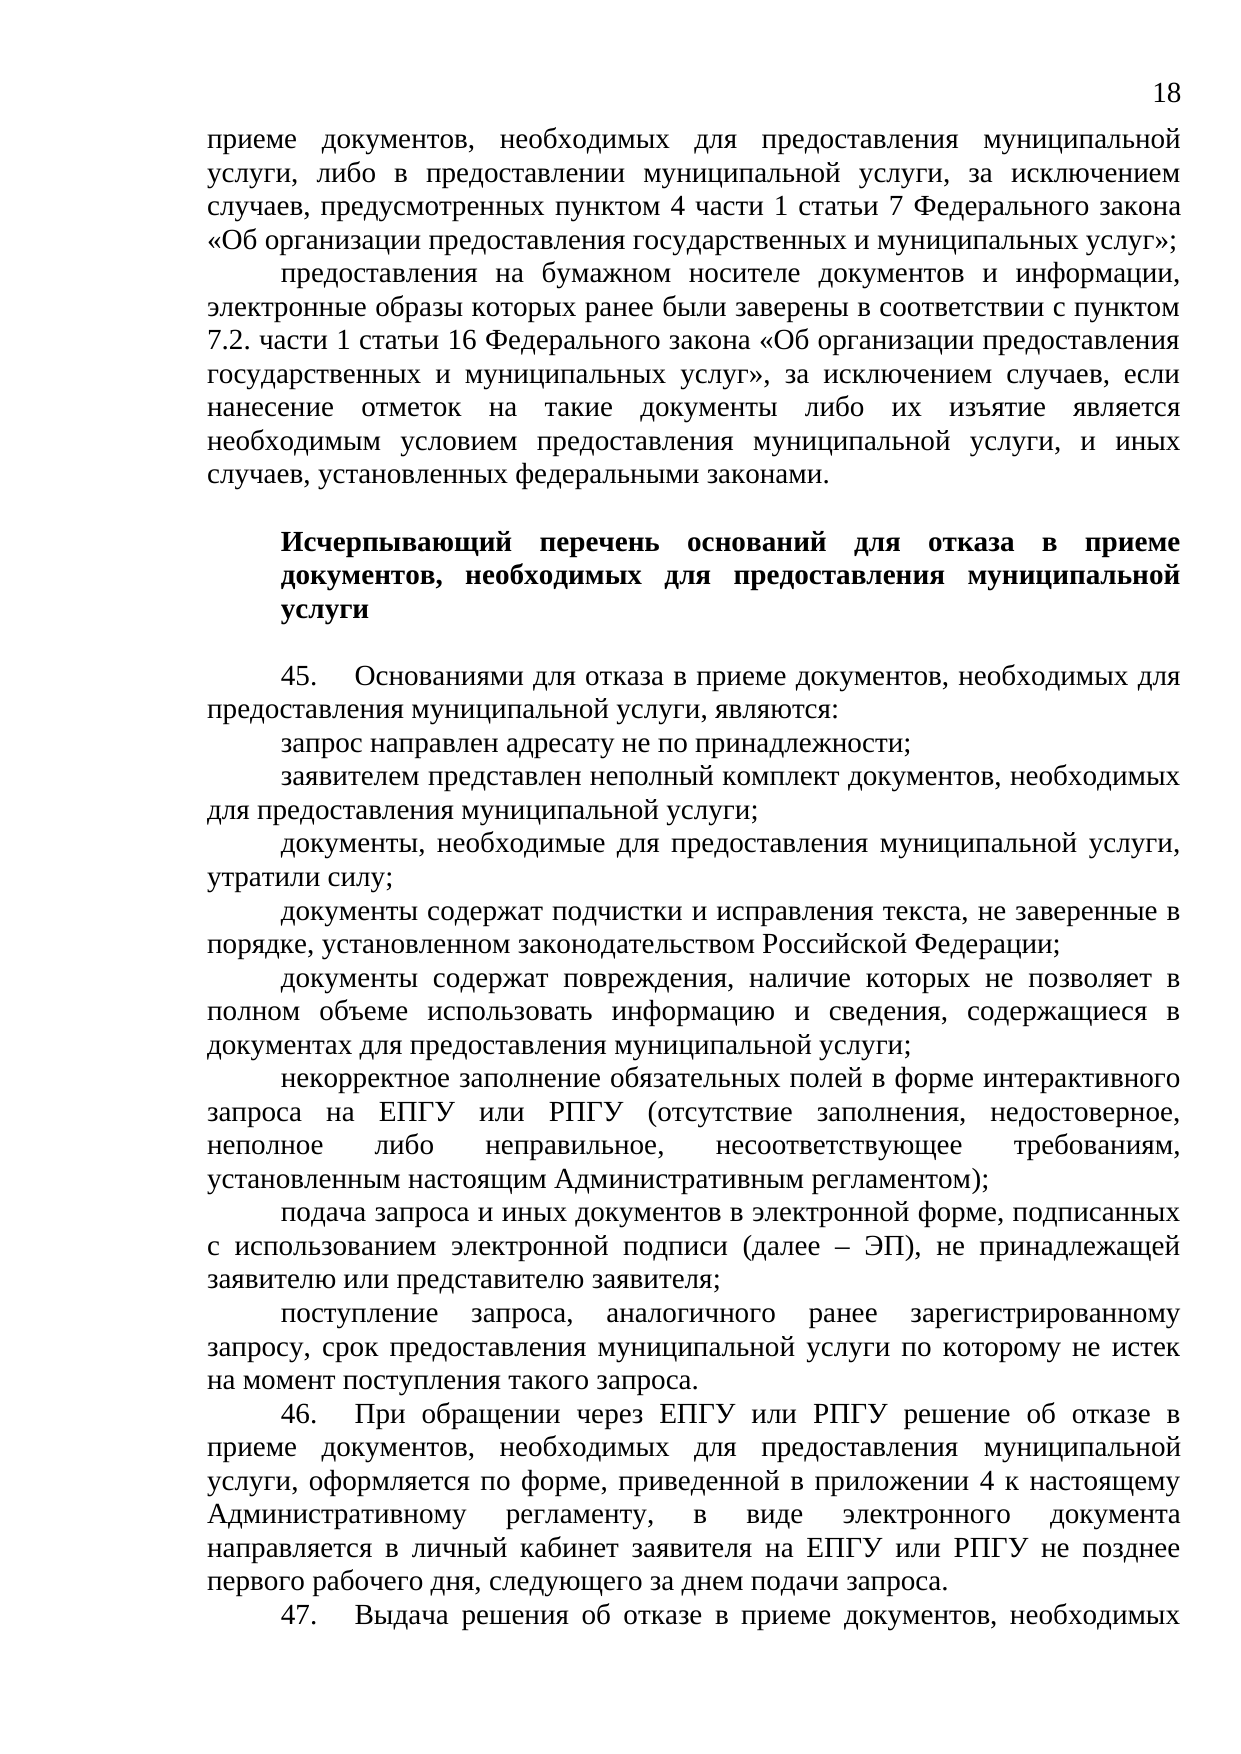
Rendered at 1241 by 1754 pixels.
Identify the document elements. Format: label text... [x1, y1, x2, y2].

text документы, необходимые для предоставления муниципальной услуги, утратили силу; [207, 826, 1181, 893]
text документы содержат повреждения, наличие которых не позволяет в полном объеме использовать информацию и сведения, содержащиеся в документах для предоставления муниципальной услуги; [207, 960, 1181, 1060]
text заявителем представлен неполный комплект документов, необходимых для предоставления муниципальной услуги; [207, 758, 1181, 826]
list предоставления на бумажном носителе документов и информации, электронные образы которых ранее были заверены в соответствии с пунктом 7.2. части 1 статьи 16 Федерального закона «Об организации предоставления государственных и муниципальных услуг», за исключением случаев, если нанесение отметок на такие документы либо их изъятие является необходимым условием предоставления муниципальной услуги, и иных случаев, установленных федеральными законами. [207, 255, 1181, 490]
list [207, 1597, 1181, 1631]
text некорректное заполнение обязательных полей в форме интерактивного запроса на ЕПГУ или РПГУ (отсутствие заполнения, недостоверное, неполное либо неправильное, несоответствующее требованиям, установленным настоящим Административным регламентом); [207, 1060, 1181, 1194]
text подача запроса и иных документов в электронной форме, подписанных с использованием электронной подписи (далее – ЭП), не принадлежащей заявителю или представителю заявителя; [207, 1194, 1181, 1295]
list При обращении через ЕПГУ или РПГУ решение об отказе в приеме документов, необходимых для предоставления муниципальной услуги, оформляется по форме, приведенной в приложении 4 к настоящему Административному регламенту, в виде электронного документа направляется в личный кабинет заявителя на ЕПГУ или РПГУ не позднее первого рабочего дня, следующего за днем подачи запроса. [207, 1396, 1181, 1597]
text запрос направлен адресату не по принадлежности; [207, 725, 1181, 758]
text поступление запроса, аналогичного ранее зарегистрированному запросу, срок предоставления муниципальной услуги по которому не истек на момент поступления такого запроса. [207, 1295, 1181, 1396]
list Основаниями для отказа в приеме документов, необходимых для предоставления муниципальной услуги, являются: [207, 658, 1181, 725]
text документы содержат подчистки и исправления текста, не заверенные в порядке, установленном законодательством Российской Федерации; [207, 893, 1181, 960]
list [207, 121, 1181, 255]
list Исчерпывающий перечень оснований для отказа в приеме документов, необходимых для предоставления муниципальной услуги [281, 524, 1181, 624]
